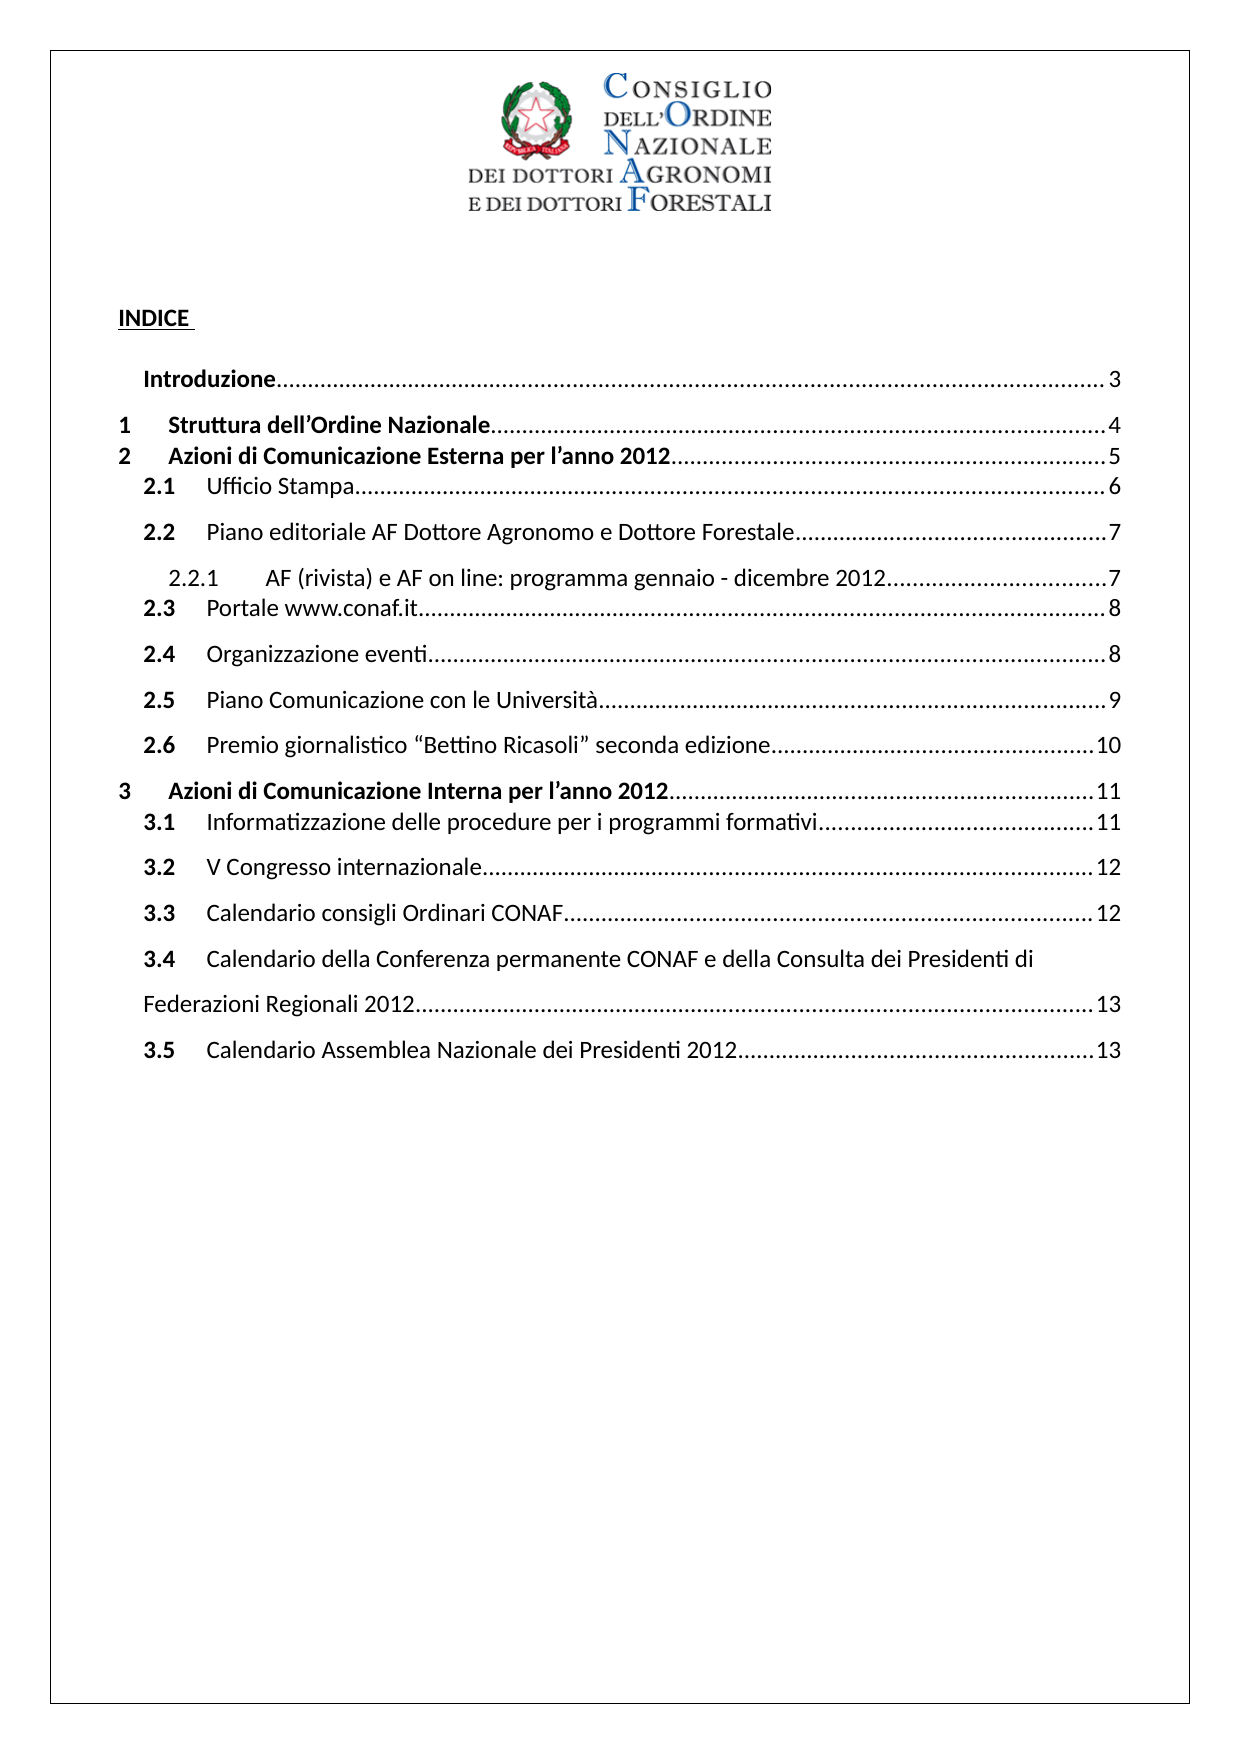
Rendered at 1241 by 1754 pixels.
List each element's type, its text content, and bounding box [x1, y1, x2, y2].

text INDICE [118, 302, 1122, 333]
text 3.2 V Congresso internazionale 12 [143, 851, 1122, 882]
text 3.3 Calendario consigli Ordinari CONAF 12 [143, 897, 1122, 928]
text 1 Struttura dell’Ordine Nazionale 4 [118, 409, 1122, 440]
text 2.4 Organizzazione eventi 8 [143, 638, 1122, 668]
picture [468, 73, 772, 211]
text 2.2 Piano editoriale AF Dottore Agronomo e Dottore Forestale 7 [143, 516, 1122, 547]
text 2 Azioni di Comunicazione Esterna per l’anno 2012 5 [118, 440, 1122, 470]
text 3 Azioni di Comunicazione Interna per l’anno 2012 11 [118, 775, 1122, 806]
text 2.2.1 AF (rivista) e AF on line: programma gennaio - dicembre 2012 7 [168, 562, 1122, 592]
text Introduzione 3 [143, 363, 1122, 394]
text 3.1 Informatizzazione delle procedure per i programmi formativi 11 [143, 806, 1122, 836]
text 3.5 Calendario Assemblea Nazionale dei Presidenti 2012 13 [143, 1034, 1122, 1065]
text 2.6 Premio giornalistico “Bettino Ricasoli” seconda edizione 10 [143, 729, 1122, 760]
text 2.5 Piano Comunicazione con le Università 9 [143, 684, 1122, 714]
text 3.4 Calendario della Conferenza permanente CONAF e della Consulta dei Presidenti di Federazioni Regionali 2012 13 [143, 943, 1122, 1019]
text 2.3 Portale www.conaf.it 8 [143, 592, 1122, 623]
text 2.1 Ufficio Stampa 6 [143, 470, 1122, 501]
